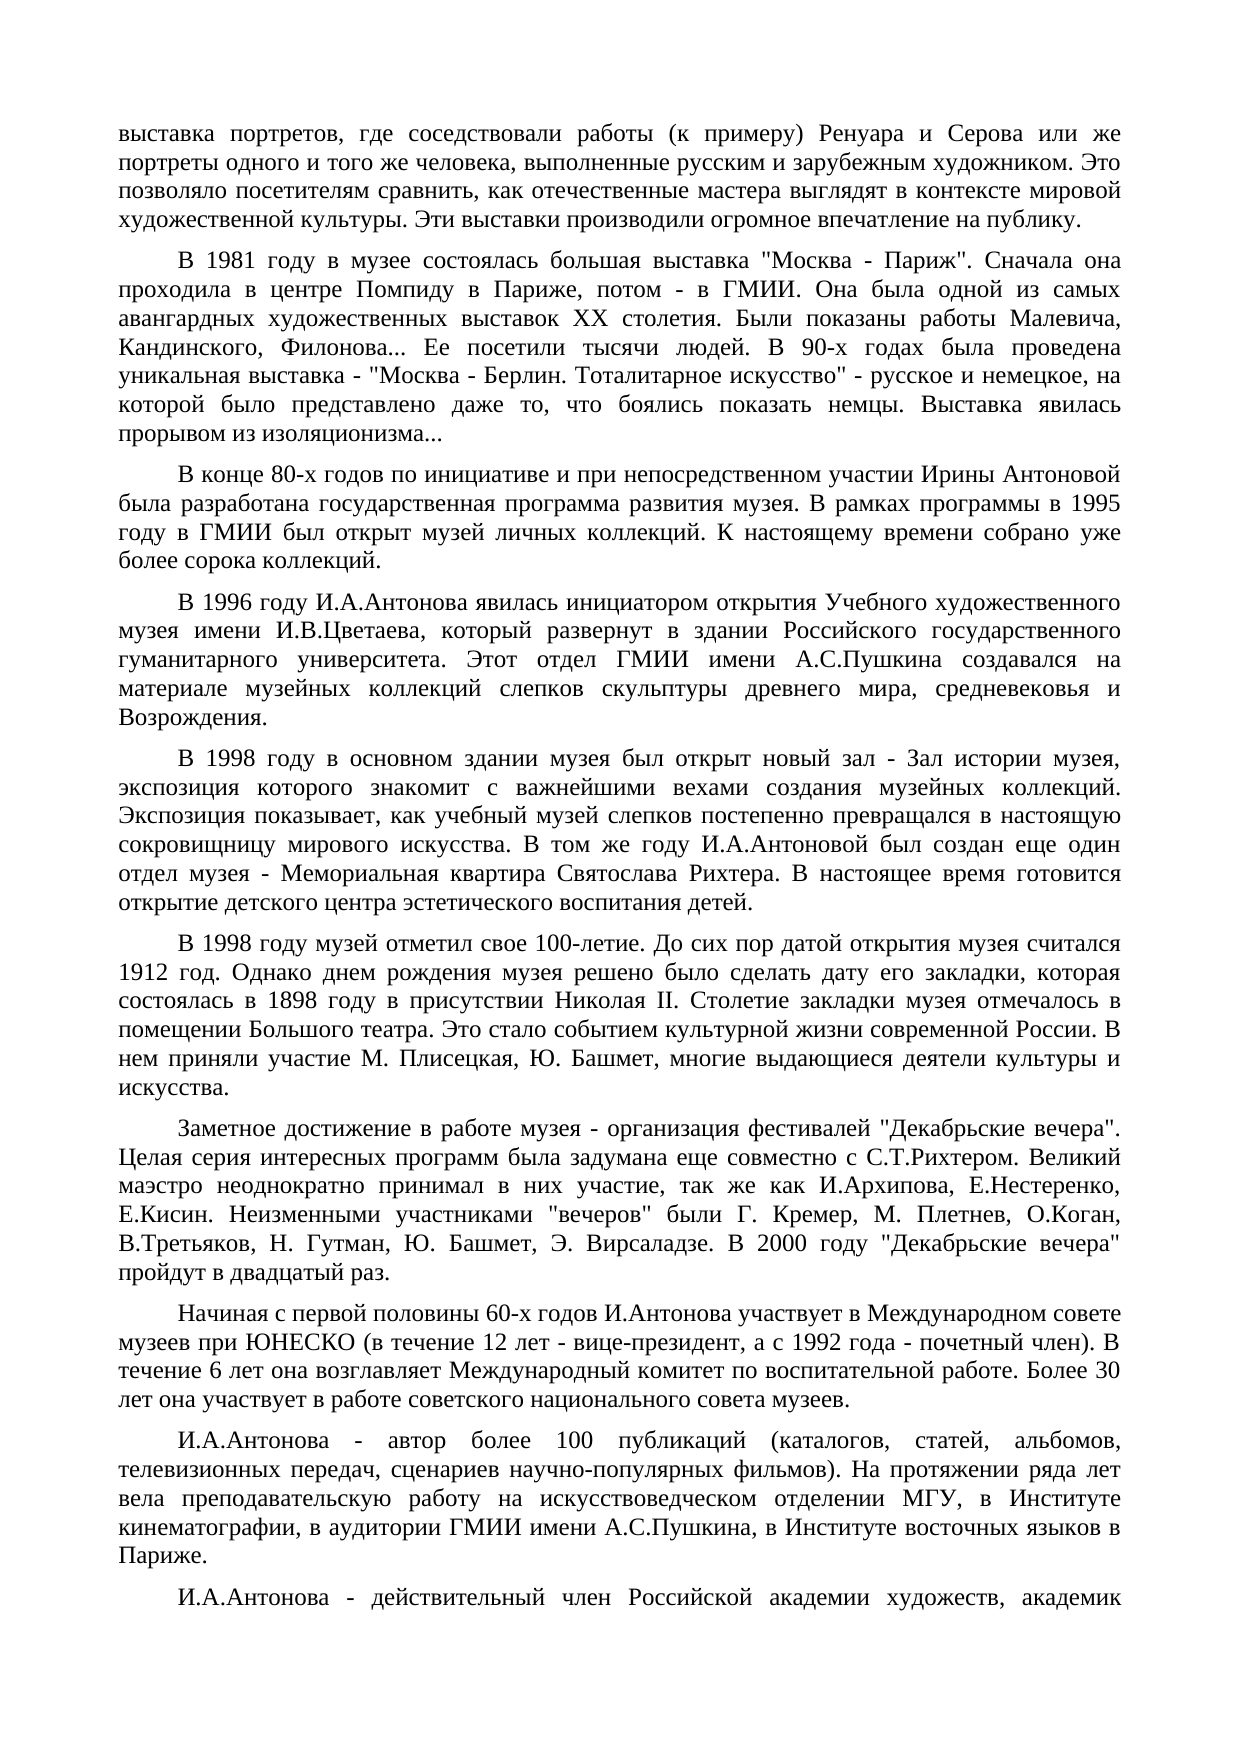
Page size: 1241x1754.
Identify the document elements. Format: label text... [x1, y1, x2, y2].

text Начиная с первой половины 60-х годов И.Антонова участвует в Международном совете музеев при ЮНЕСКО (в течение 12 лет - вице-президент, а с 1992 года - почетный член). В течение 6 лет она возглавляет Международный комитет по воспитательной работе. Более 30 лет она участвует в работе советского национального совета музеев. [118, 1298, 1122, 1413]
text В 1998 году музей отметил свое 100-летие. До сих пор датой открытия музея считался 1912 год. Однако днем рождения музея решено было сделать дату его закладки, которая состоялась в 1898 году в присутствии Николая II. Столетие закладки музея отмечалось в помещении Большого театра. Это стало событием культурной жизни современной России. В нем приняли участие М. Плисецкая, Ю. Башмет, многие выдающиеся деятели культуры и искусства. [118, 928, 1122, 1101]
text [118, 1582, 1122, 1611]
text В 1998 году в основном здании музея был открыт новый зал - Зал истории музея, экспозиция которого знакомит с важнейшими вехами создания музейных коллекций. Экспозиция показывает, как учебный музей слепков постепенно превращался в настоящую сокровищницу мирового искусства. В том же году И.А.Антоновой был создан еще один отдел музея - Мемориальная квартира Святослава Рихтера. В настоящее время готовится открытие детского центра эстетического воспитания детей. [118, 743, 1122, 916]
text В конце 80-х годов по инициативе и при непосредственном участии Ирины Антоновой была разработана государственная программа развития музея. В рамках программы в 1995 году в ГМИИ был открыт музей личных коллекций. К настоящему времени собрано уже более сорока коллекций. [118, 459, 1122, 574]
text Заметное достижение в работе музея - организация фестивалей "Декабрьские вечера". Целая серия интересных программ была задумана еще совместно с С.Т.Рихтером. Великий маэстро неоднократно принимал в них участие, так же как И.Архипова, Е.Нестеренко, Е.Кисин. Неизменными участниками "вечеров" были Г. Кремер, М. Плетнев, О.Коган, В.Третьяков, Н. Гутман, Ю. Башмет, Э. Вирсаладзе. В 2000 году "Декабрьские вечера" пройдут в двадцатый раз. [118, 1113, 1122, 1286]
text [118, 118, 1122, 233]
text В 1996 году И.А.Антонова явилась инициатором открытия Учебного художественного музея имени И.В.Цветаева, который развернут в здании Российского государственного гуманитарного университета. Этот отдел ГМИИ имени А.С.Пушкина создавался на материале музейных коллекций слепков скульптуры древнего мира, средневековья и Возрождения. [118, 587, 1122, 731]
text И.А.Антонова - автор более 100 публикаций (каталогов, статей, альбомов, телевизионных передач, сценариев научно-популярных фильмов). На протяжении ряда лет вела преподавательскую работу на искусствоведческом отделении МГУ, в Институте кинематографии, в аудитории ГМИИ имени А.С.Пушкина, в Институте восточных языков в Париже. [118, 1426, 1122, 1569]
text В 1981 году в музее состоялась большая выставка "Москва - Париж". Сначала она проходила в центре Помпиду в Париже, потом - в ГМИИ. Она была одной из самых авангардных художественных выставок XX столетия. Были показаны работы Малевича, Кандинского, Филонова... Ее посетили тысячи людей. В 90-х годах была проведена уникальная выставка - "Москва - Берлин. Тоталитарное искусство" - русское и немецкое, на которой было представлено даже то, что боялись показать немцы. Выставка явилась прорывом из изоляционизма... [118, 246, 1122, 447]
